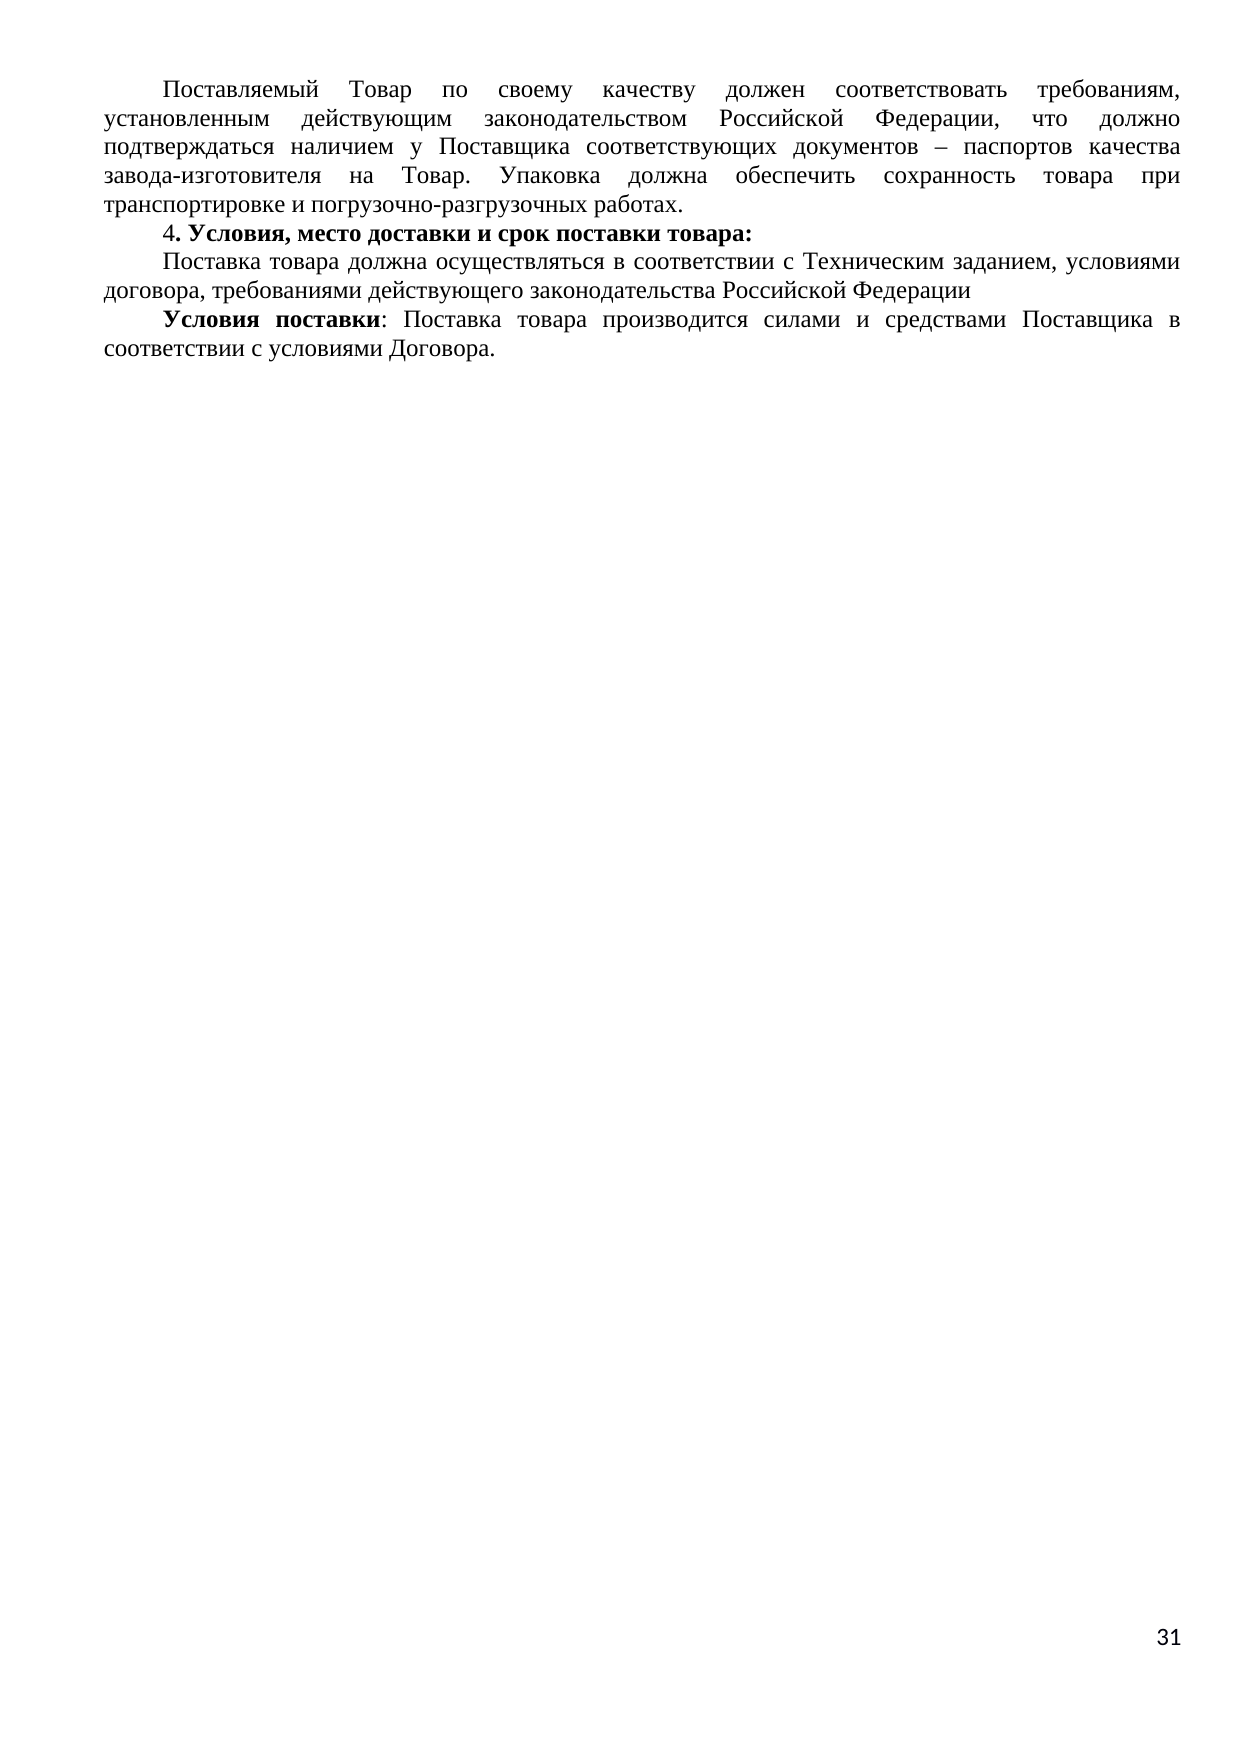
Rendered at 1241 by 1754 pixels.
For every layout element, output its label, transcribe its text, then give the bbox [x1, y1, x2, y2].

text Поставка товара должна осуществляться в соответствии с Техническим заданием, условиями договора, требованиями действующего законодательства Российской Федерации [103, 246, 1181, 304]
text Условия поставки: Поставка товара производится силами и средствами Поставщика в соответствии с условиями Договора. [103, 304, 1181, 361]
text 4. Условия, место доставки и срок поставки товара: [103, 218, 1181, 246]
text Поставляемый Товар по своему качеству должен соответствовать требованиям, установленным действующим законодательством Российской Федерации, что должно подтверждаться наличием у Поставщика соответствующих документов – паспортов качества завода-изготовителя на Товар. Упаковка должна обеспечить сохранность товара при транспортировке и погрузочно-разгрузочных работах. [103, 74, 1181, 218]
